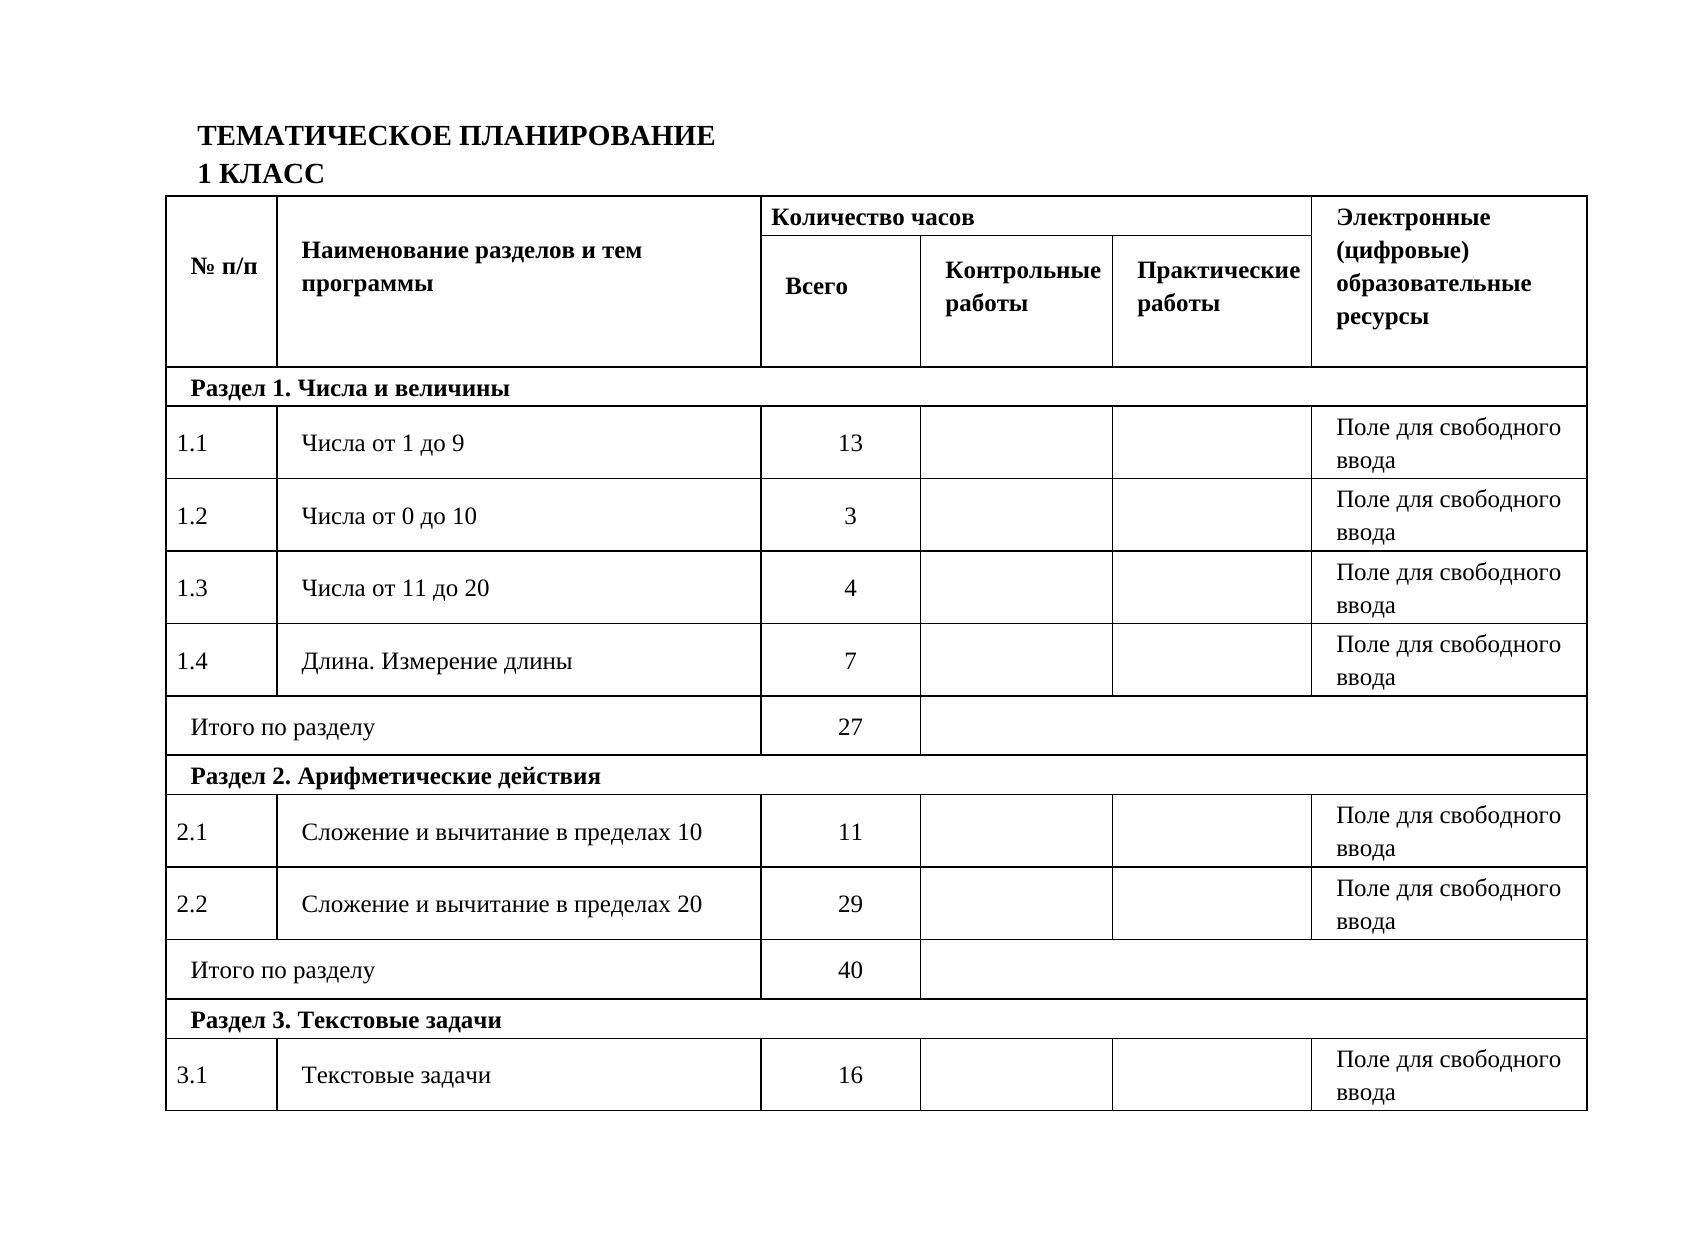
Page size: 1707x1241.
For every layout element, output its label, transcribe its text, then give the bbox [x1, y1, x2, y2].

table_cell Раздел 3. Текстовые задачи [167, 1000, 1586, 1037]
table_cell [921, 479, 1112, 550]
table_cell Поле для свободного ввода [1312, 1039, 1586, 1110]
table_cell [1113, 868, 1311, 938]
table_cell Числа от 0 до 10 [278, 479, 760, 550]
table_header Количество часов [762, 197, 1311, 234]
table_cell Раздел 1. Числа и величины [167, 368, 1586, 405]
table_cell 2.1 [167, 795, 276, 866]
table_cell Итого по разделу [167, 697, 760, 754]
table_cell [921, 940, 1586, 998]
table_cell Поле для свободного ввода [1312, 795, 1586, 866]
table_cell [921, 795, 1112, 866]
table_cell 13 [762, 407, 920, 478]
table_cell 3 [762, 479, 920, 550]
table_header Электронные (цифровые) образовательные ресурсы [1312, 197, 1586, 366]
table_cell [921, 868, 1112, 938]
table_cell 2.2 [167, 868, 276, 938]
table_cell [1113, 1039, 1311, 1110]
table_cell [1113, 624, 1311, 695]
table_cell Поле для свободного ввода [1312, 479, 1586, 550]
table_header Наименование разделов и тем программы [278, 197, 760, 366]
table_cell Всего [762, 236, 920, 366]
table_cell Поле для свободного ввода [1312, 552, 1586, 622]
table_cell Числа от 1 до 9 [278, 407, 760, 478]
table_cell Поле для свободного ввода [1312, 868, 1586, 938]
table_cell Раздел 2. Арифметические действия [167, 756, 1586, 794]
table_cell Контрольные работы [921, 236, 1112, 366]
text ТЕМАТИЧЕСКОЕ ПЛАНИРОВАНИЕ [190, 118, 1618, 152]
table_header № п/п [167, 197, 276, 366]
table_cell 27 [762, 697, 920, 754]
table_cell Текстовые задачи [278, 1039, 760, 1110]
table_cell Поле для свободного ввода [1312, 624, 1586, 695]
table_cell [1113, 479, 1311, 550]
table_cell Сложение и вычитание в пределах 10 [278, 795, 760, 866]
table_cell [1113, 552, 1311, 622]
table_cell Практические работы [1113, 236, 1311, 366]
table_cell [1113, 795, 1311, 866]
table_cell Сложение и вычитание в пределах 20 [278, 868, 760, 938]
table_cell 3.1 [167, 1039, 276, 1110]
table_cell 4 [762, 552, 920, 622]
table_cell 11 [762, 795, 920, 866]
table_cell 1.1 [167, 407, 276, 478]
table_cell 1.2 [167, 479, 276, 550]
table_cell Числа от 11 до 20 [278, 552, 760, 622]
text 1 КЛАСС [190, 157, 1618, 190]
table_cell [921, 697, 1586, 754]
table_cell 7 [762, 624, 920, 695]
table_cell [921, 407, 1112, 478]
table_cell [921, 624, 1112, 695]
table_cell 1.3 [167, 552, 276, 622]
table_cell Итого по разделу [167, 940, 760, 998]
table_cell 29 [762, 868, 920, 938]
table_cell [1113, 407, 1311, 478]
table_cell Поле для свободного ввода [1312, 407, 1586, 478]
table_cell 16 [762, 1039, 920, 1110]
table_cell [921, 552, 1112, 622]
table_cell 40 [762, 940, 920, 998]
table_cell [921, 1039, 1112, 1110]
table_cell Длина. Измерение длины [278, 624, 760, 695]
table_cell 1.4 [167, 624, 276, 695]
